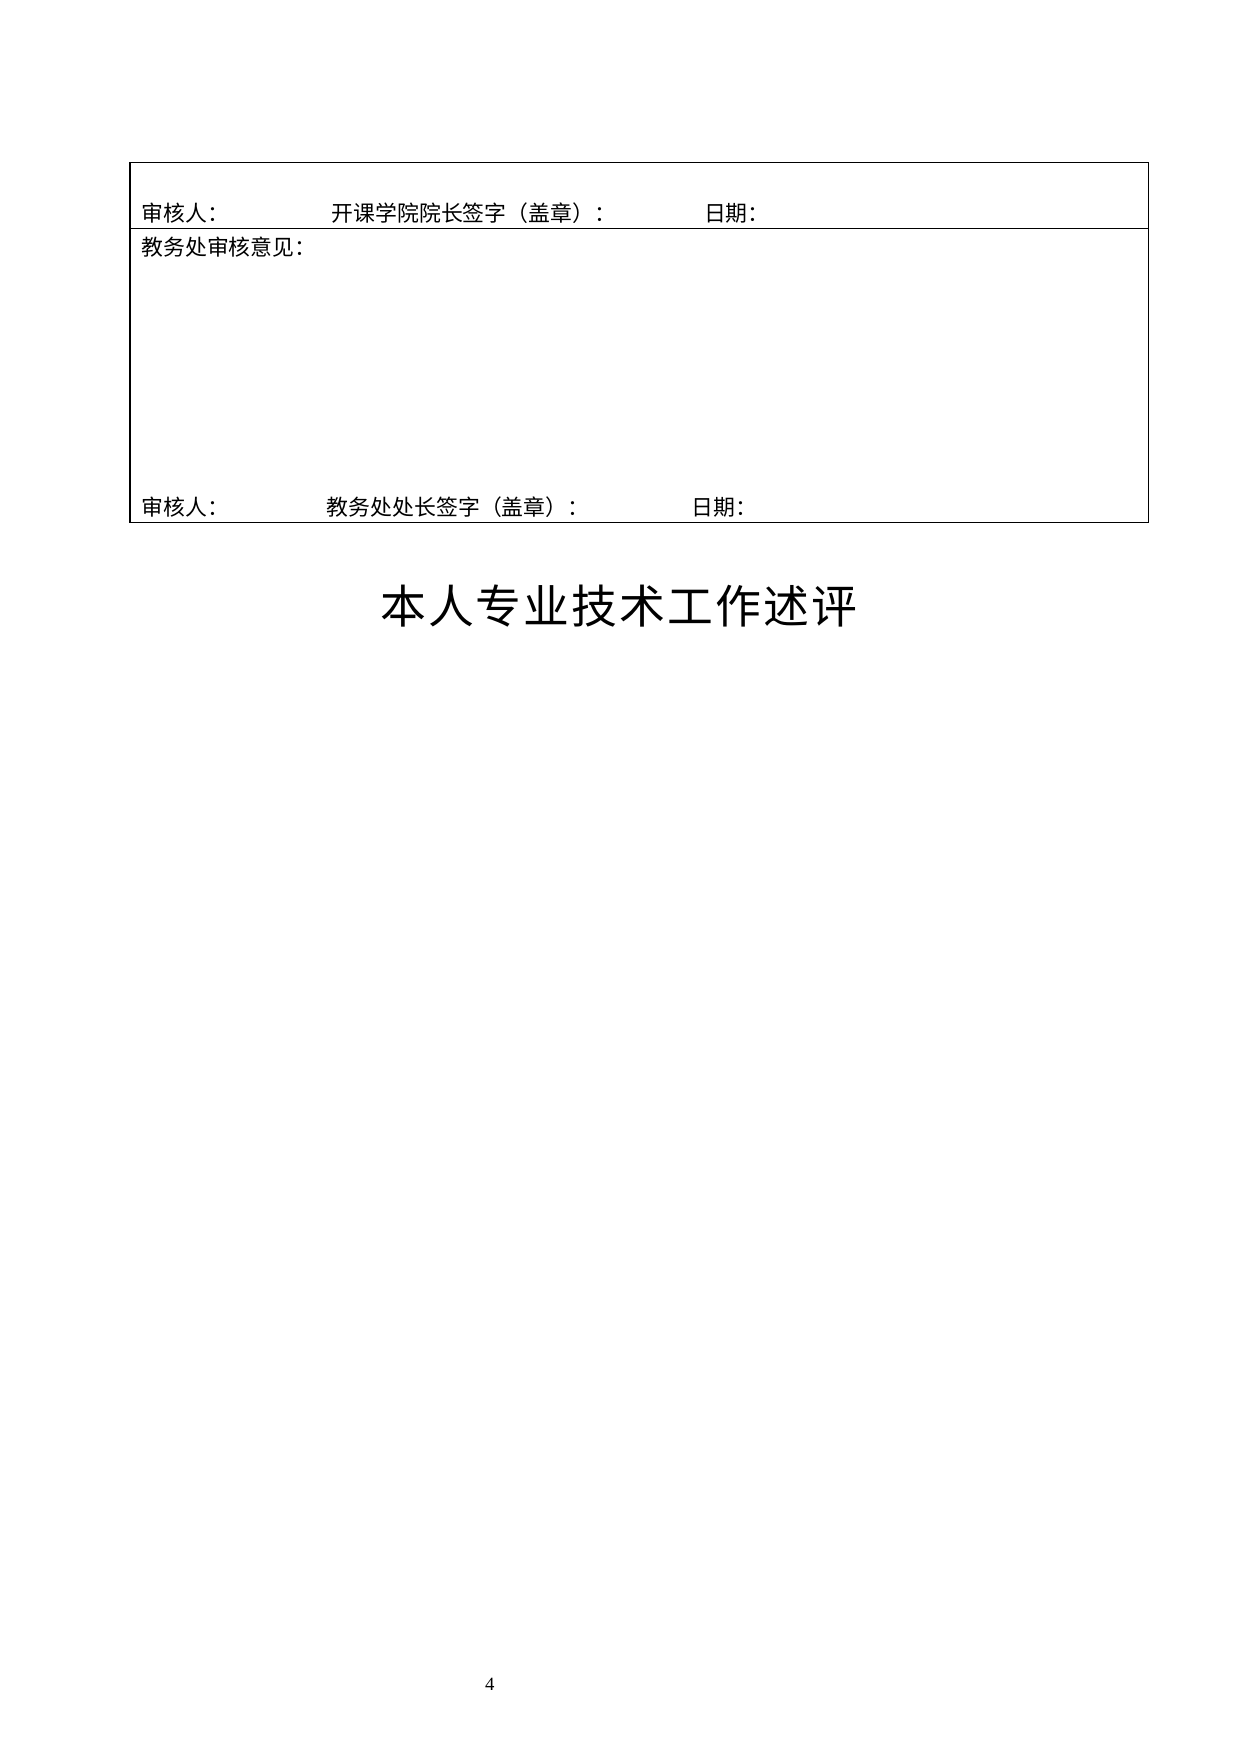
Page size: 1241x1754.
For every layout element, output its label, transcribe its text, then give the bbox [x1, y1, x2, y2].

table_cell 教务处审核意见： 审核人： 教务处处长签字（盖章）： 日期： [131, 229, 1148, 522]
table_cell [131, 163, 1148, 228]
text 本人专业技术工作述评 [130, 555, 1140, 653]
